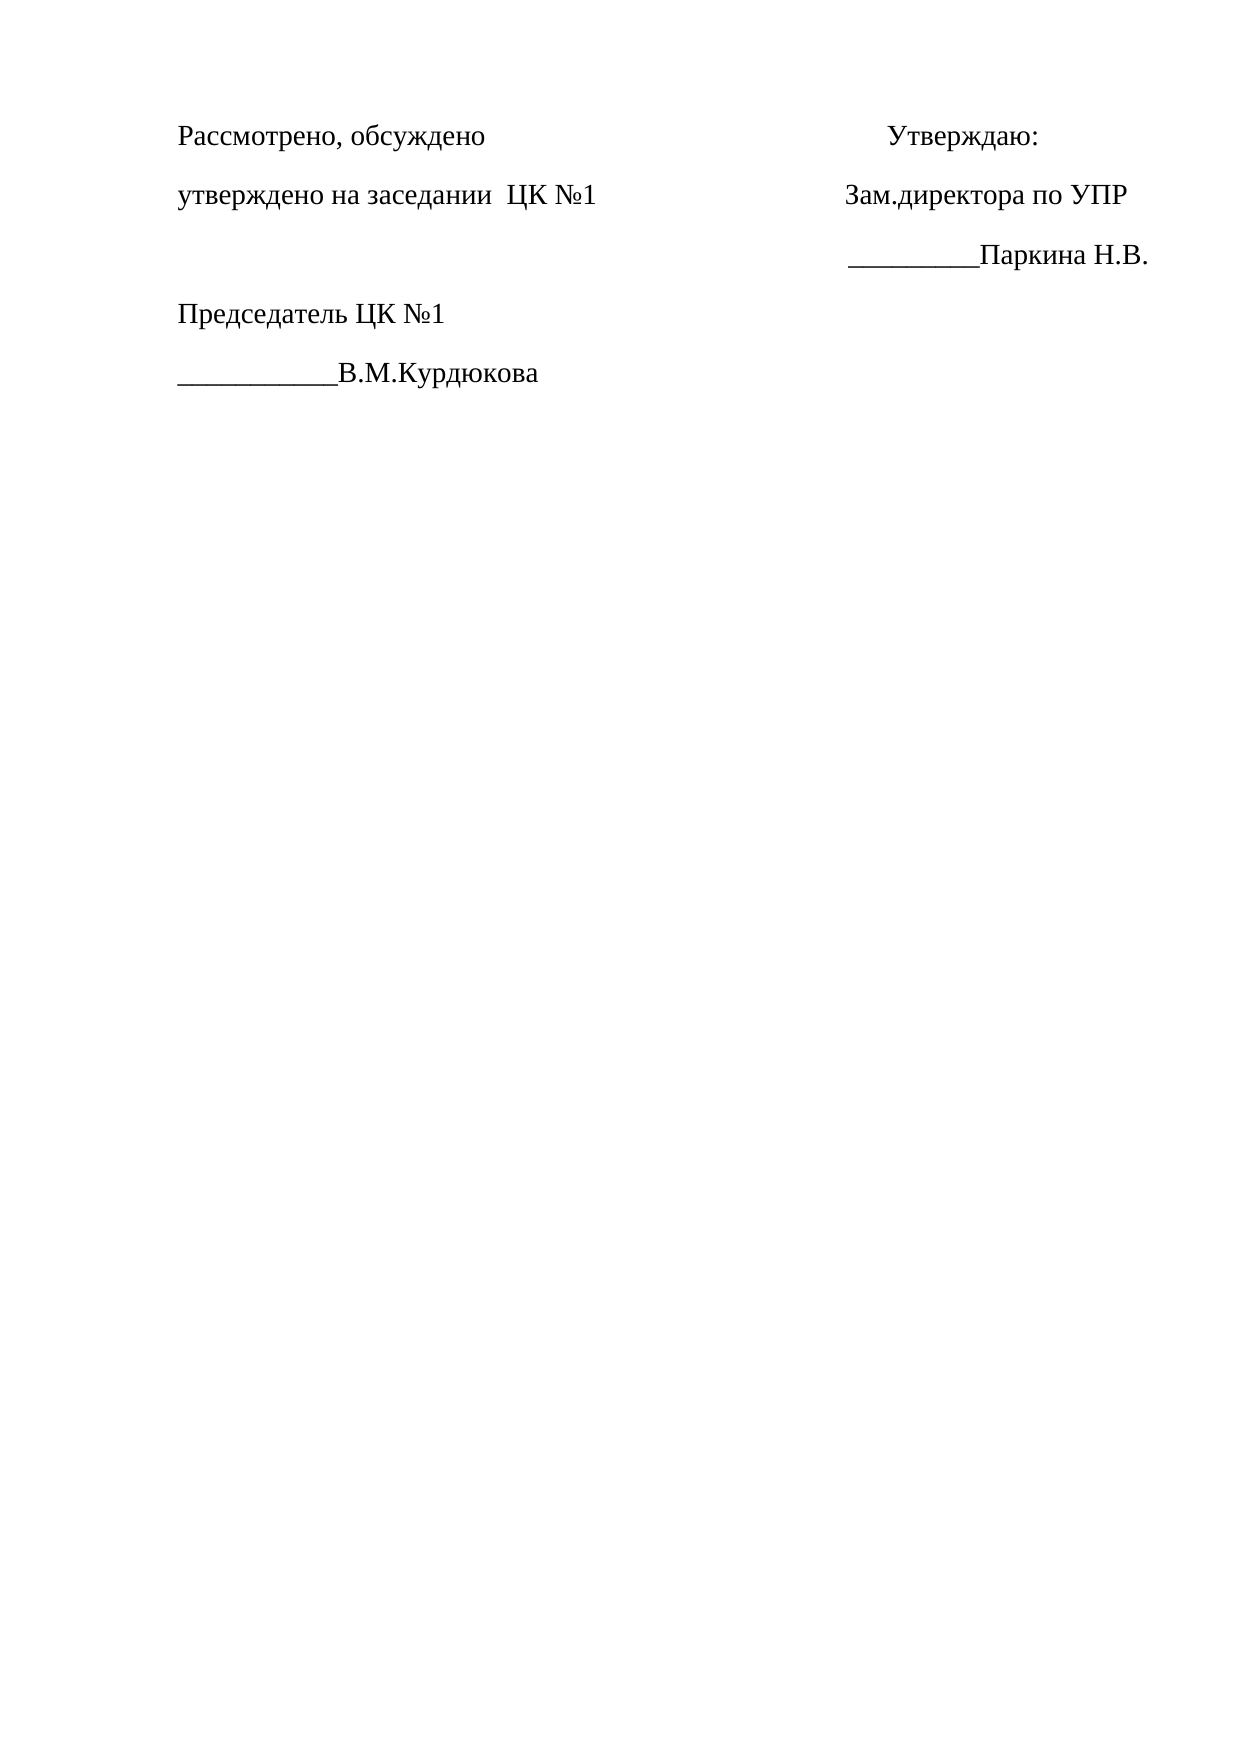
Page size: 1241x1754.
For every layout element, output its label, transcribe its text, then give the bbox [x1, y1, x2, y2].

text Рассмотрено, обсуждено Утверждаю: [177, 118, 1152, 152]
text Председатель ЦК №1 [177, 296, 1152, 330]
text _________Паркина Н.В. [177, 237, 1152, 270]
text ___________В.М.Курдюкова [177, 356, 1152, 389]
text утверждено на заседании ЦК №1 Зам.директора по УПР [177, 177, 1152, 211]
